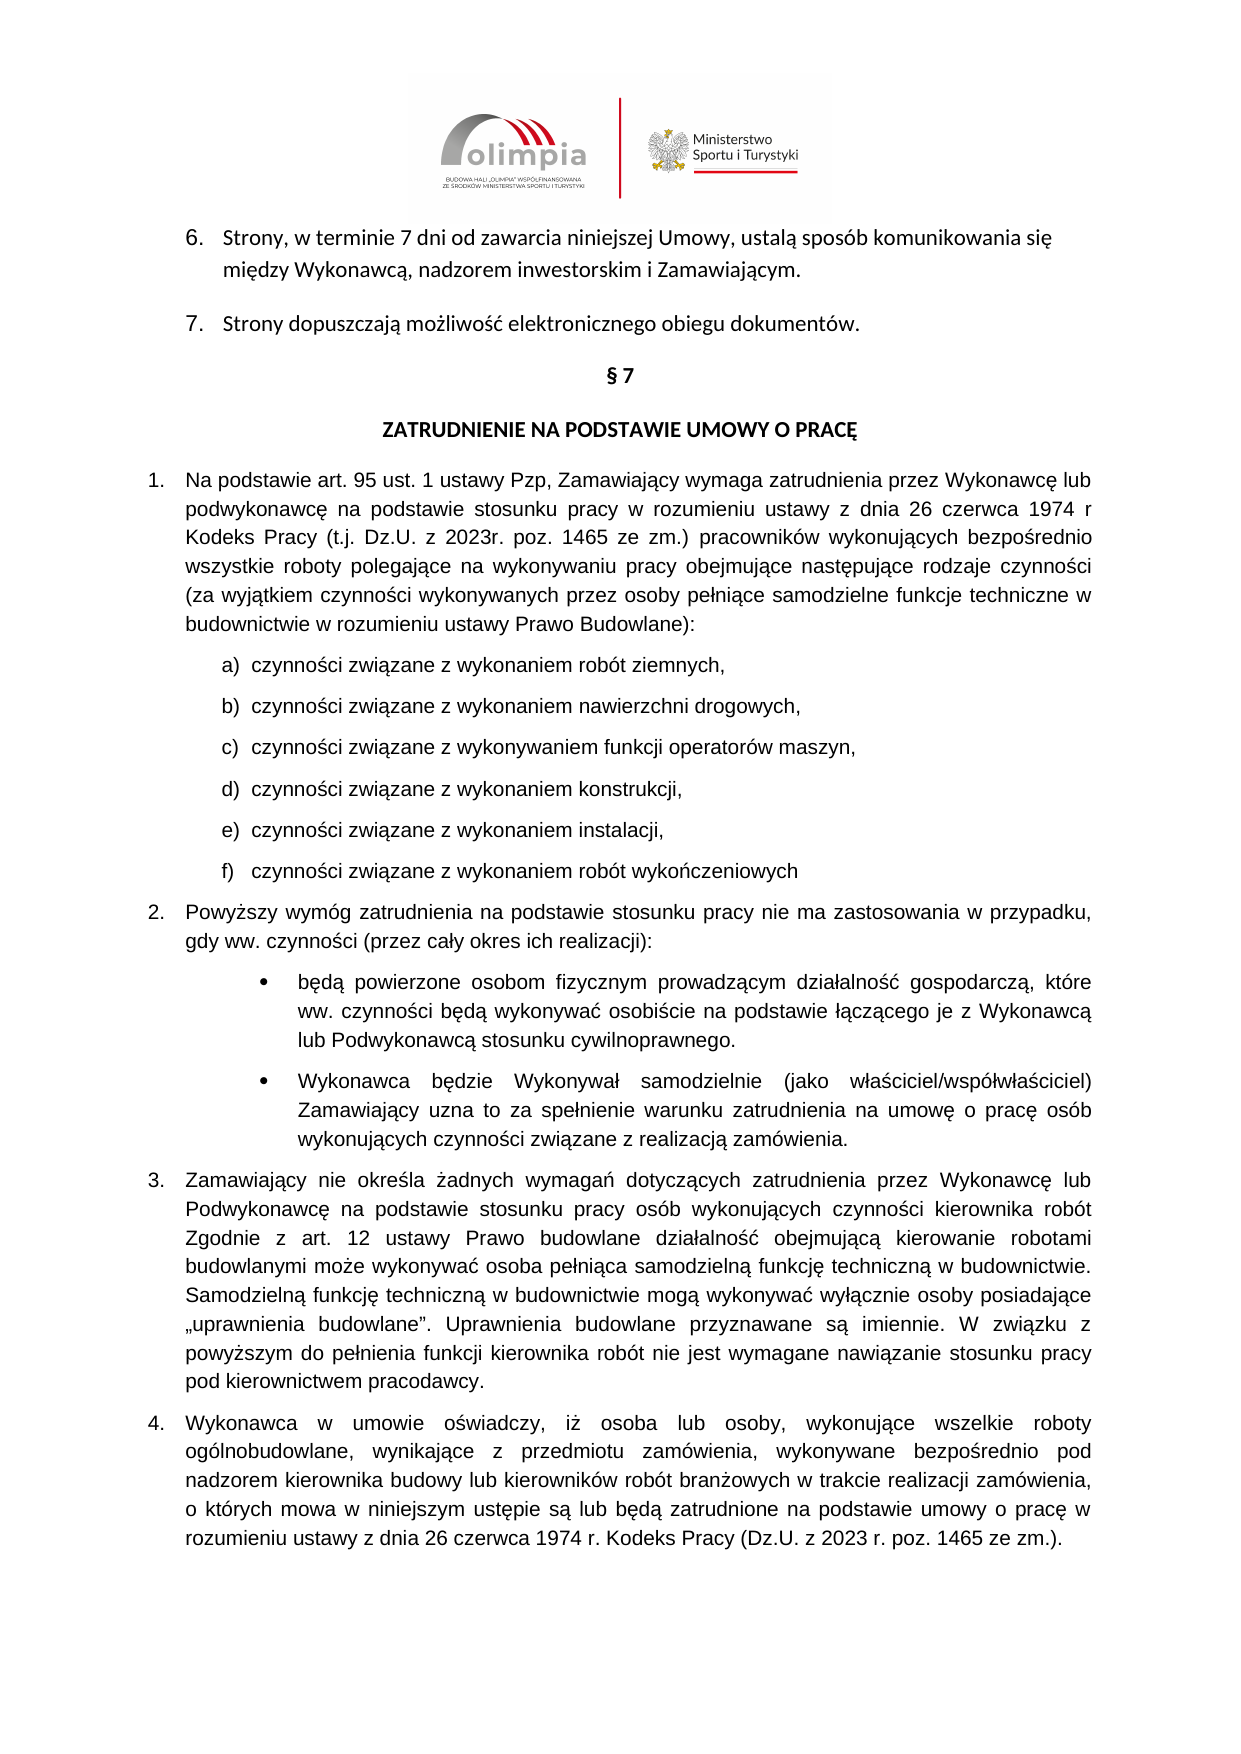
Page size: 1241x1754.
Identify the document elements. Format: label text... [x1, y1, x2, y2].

list Zamawiający nie określa żadnych wymagań dotyczących zatrudnienia przez Wykonawcę lub Podwykonawcę na podstawie stosunku pracy osób wykonujących czynności kierownika robót Zgodnie z art. 12 ustawy Prawo budowlane działalność obejmującą kierowanie robotami budowlanymi może wykonywać osoba pełniąca samodzielną funkcję techniczną w budownictwie. Samodzielną funkcję techniczną w budownictwie mogą wykonywać wyłącznie osoby posiadające „uprawnienia budowlane”. Uprawnienia budowlane przyznawane są imiennie. W związku z powyższym do pełnienia funkcji kierownika robót nie jest wymagane nawiązanie stosunku pracy pod kierownictwem pracodawcy. [148, 1168, 1093, 1393]
list czynności związane z wykonaniem konstrukcji, [221, 776, 1093, 800]
list będą powierzone osobom fizycznym prowadzącym działalność gospodarczą, które ww. czynności będą wykonywać osobiście na podstawie łączącego je z Wykonawcą lub Podwykonawcą stosunku cywilnoprawnego. [260, 970, 1093, 1052]
text § 7 [148, 362, 1093, 390]
text ZATRUDNIENIE NA PODSTAWIE UMOWY O PRACĘ [148, 415, 1093, 443]
list Strony dopuszczają możliwość elektronicznego obiegu dokumentów. [185, 309, 1093, 337]
list Na podstawie art. 95 ust. 1 ustawy Pzp, Zamawiający wymaga zatrudnienia przez Wykonawcę lub podwykonawcę na podstawie stosunku pracy w rozumieniu ustawy z dnia 26 czerwca 1974 r Kodeks Pracy (t.j. Dz.U. z 2023r. poz. 1465 ze zm.) pracowników wykonujących bezpośrednio wszystkie roboty polegające na wykonywaniu pracy obejmujące następujące rodzaje czynności (za wyjątkiem czynności wykonywanych przez osoby pełniące samodzielne funkcje techniczne w budownictwie w rozumieniu ustawy Prawo Budowlane): [148, 468, 1093, 635]
list czynności związane z wykonaniem instalacji, [221, 818, 1093, 842]
list czynności związane z wykonaniem nawierzchni drogowych, [221, 694, 1093, 718]
list czynności związane z wykonaniem robót wykończeniowych [221, 859, 1093, 883]
list czynności związane z wykonaniem robót ziemnych, [221, 653, 1093, 677]
list Wykonawca w umowie oświadczy, iż osoba lub osoby, wykonujące wszelkie roboty ogólnobudowlane, wynikające z przedmiotu zamówienia, wykonywane bezpośrednio pod nadzorem kierownika budowy lub kierowników robót branżowych w trakcie realizacji zamówienia, o których mowa w niniejszym ustępie są lub będą zatrudnione na podstawie umowy o pracę w rozumieniu ustawy z dnia 26 czerwca 1974 r. Kodeks Pracy (Dz.U. z 2023 r. poz. 1465 ze zm.). [148, 1410, 1093, 1549]
list Wykonawca będzie Wykonywał samodzielnie (jako właściciel/współwłaściciel) Zamawiający uzna to za spełnienie warunku zatrudnienia na umowę o pracę osób wykonujących czynności związane z realizacją zamówienia. [260, 1069, 1093, 1151]
list czynności związane z wykonywaniem funkcji operatorów maszyn, [221, 735, 1093, 759]
picture [408, 73, 832, 224]
list Powyższy wymóg zatrudnienia na podstawie stosunku pracy nie ma zastosowania w przypadku, gdy ww. czynności (przez cały okres ich realizacji): [148, 900, 1093, 953]
list Strony, w terminie 7 dni od zawarcia niniejszej Umowy, ustalą sposób komunikowania się między Wykonawcą, nadzorem inwestorskim i Zamawiającym. [185, 223, 1093, 284]
